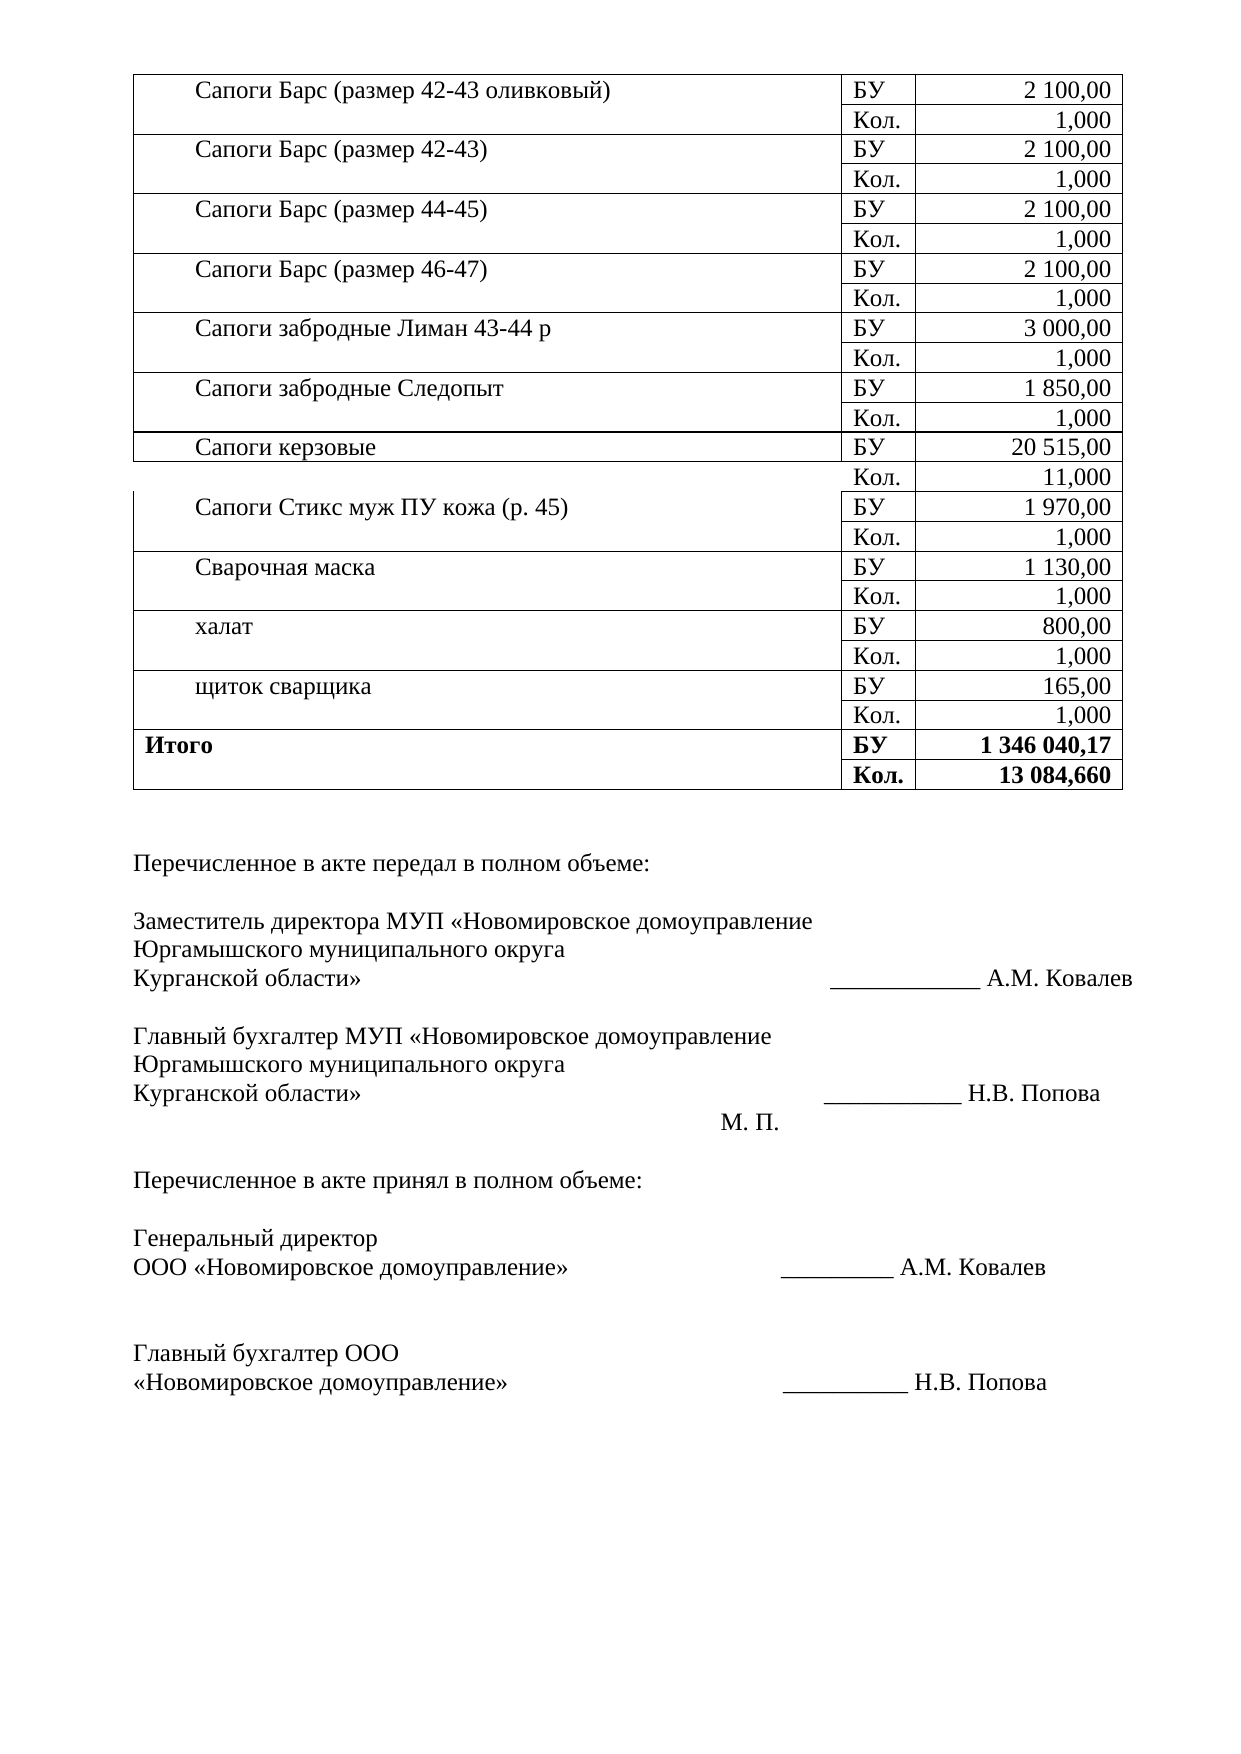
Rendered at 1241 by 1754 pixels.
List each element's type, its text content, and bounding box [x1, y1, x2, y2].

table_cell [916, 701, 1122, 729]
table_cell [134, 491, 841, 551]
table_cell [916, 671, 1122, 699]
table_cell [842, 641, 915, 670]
text Курганской области» ____________ А.М. Ковалев [133, 963, 1166, 992]
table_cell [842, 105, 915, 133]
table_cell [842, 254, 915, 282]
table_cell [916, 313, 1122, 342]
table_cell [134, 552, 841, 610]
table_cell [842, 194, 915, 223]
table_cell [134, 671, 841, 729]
text Главный бухгалтер МУП «Новомировское домоуправление [133, 1021, 1166, 1049]
text Генеральный директор [133, 1223, 1166, 1252]
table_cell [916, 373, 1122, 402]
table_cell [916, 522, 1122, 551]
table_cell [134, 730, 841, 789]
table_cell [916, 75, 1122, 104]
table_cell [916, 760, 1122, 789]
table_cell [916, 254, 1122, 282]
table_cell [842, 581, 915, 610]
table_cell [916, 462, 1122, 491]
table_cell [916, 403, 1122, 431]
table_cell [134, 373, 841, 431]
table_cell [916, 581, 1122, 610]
text Главный бухгалтер ООО [133, 1338, 1166, 1367]
text Заместитель директора МУП «Новомировское домоуправление [133, 906, 1166, 934]
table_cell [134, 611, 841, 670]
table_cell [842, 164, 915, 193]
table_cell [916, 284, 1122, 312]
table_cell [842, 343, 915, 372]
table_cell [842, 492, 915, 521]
text Перечисленное в акте передал в полном объеме: [133, 848, 1166, 877]
text Юргамышского муниципального округа [133, 934, 1166, 963]
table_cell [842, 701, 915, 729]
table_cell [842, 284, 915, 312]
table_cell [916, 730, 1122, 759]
text «Новомировское домоуправление» __________ Н.В. Попова [133, 1367, 1166, 1395]
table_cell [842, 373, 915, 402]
text Курганской области» ___________ Н.В. Попова [133, 1078, 1166, 1107]
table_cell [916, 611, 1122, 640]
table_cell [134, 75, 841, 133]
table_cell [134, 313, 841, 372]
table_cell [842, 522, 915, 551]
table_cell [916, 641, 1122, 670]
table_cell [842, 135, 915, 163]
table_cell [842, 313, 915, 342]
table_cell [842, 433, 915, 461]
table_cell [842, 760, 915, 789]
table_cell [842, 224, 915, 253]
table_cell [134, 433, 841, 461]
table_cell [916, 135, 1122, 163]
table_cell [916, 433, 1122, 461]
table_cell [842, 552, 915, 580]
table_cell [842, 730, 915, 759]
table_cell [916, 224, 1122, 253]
text Перечисленное в акте принял в полном объеме: [133, 1165, 1166, 1194]
text М. П. [133, 1107, 1166, 1136]
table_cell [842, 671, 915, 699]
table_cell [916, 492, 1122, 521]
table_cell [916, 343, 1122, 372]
text Юргамышского муниципального округа [133, 1049, 1166, 1078]
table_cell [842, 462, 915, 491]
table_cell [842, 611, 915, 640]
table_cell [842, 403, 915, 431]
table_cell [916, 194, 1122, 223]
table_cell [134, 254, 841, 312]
text ООО «Новомировское домоуправление» _________ А.М. Ковалев [133, 1252, 1166, 1280]
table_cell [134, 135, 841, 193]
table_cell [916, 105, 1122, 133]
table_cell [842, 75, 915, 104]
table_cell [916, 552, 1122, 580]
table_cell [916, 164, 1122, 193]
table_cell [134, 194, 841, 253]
